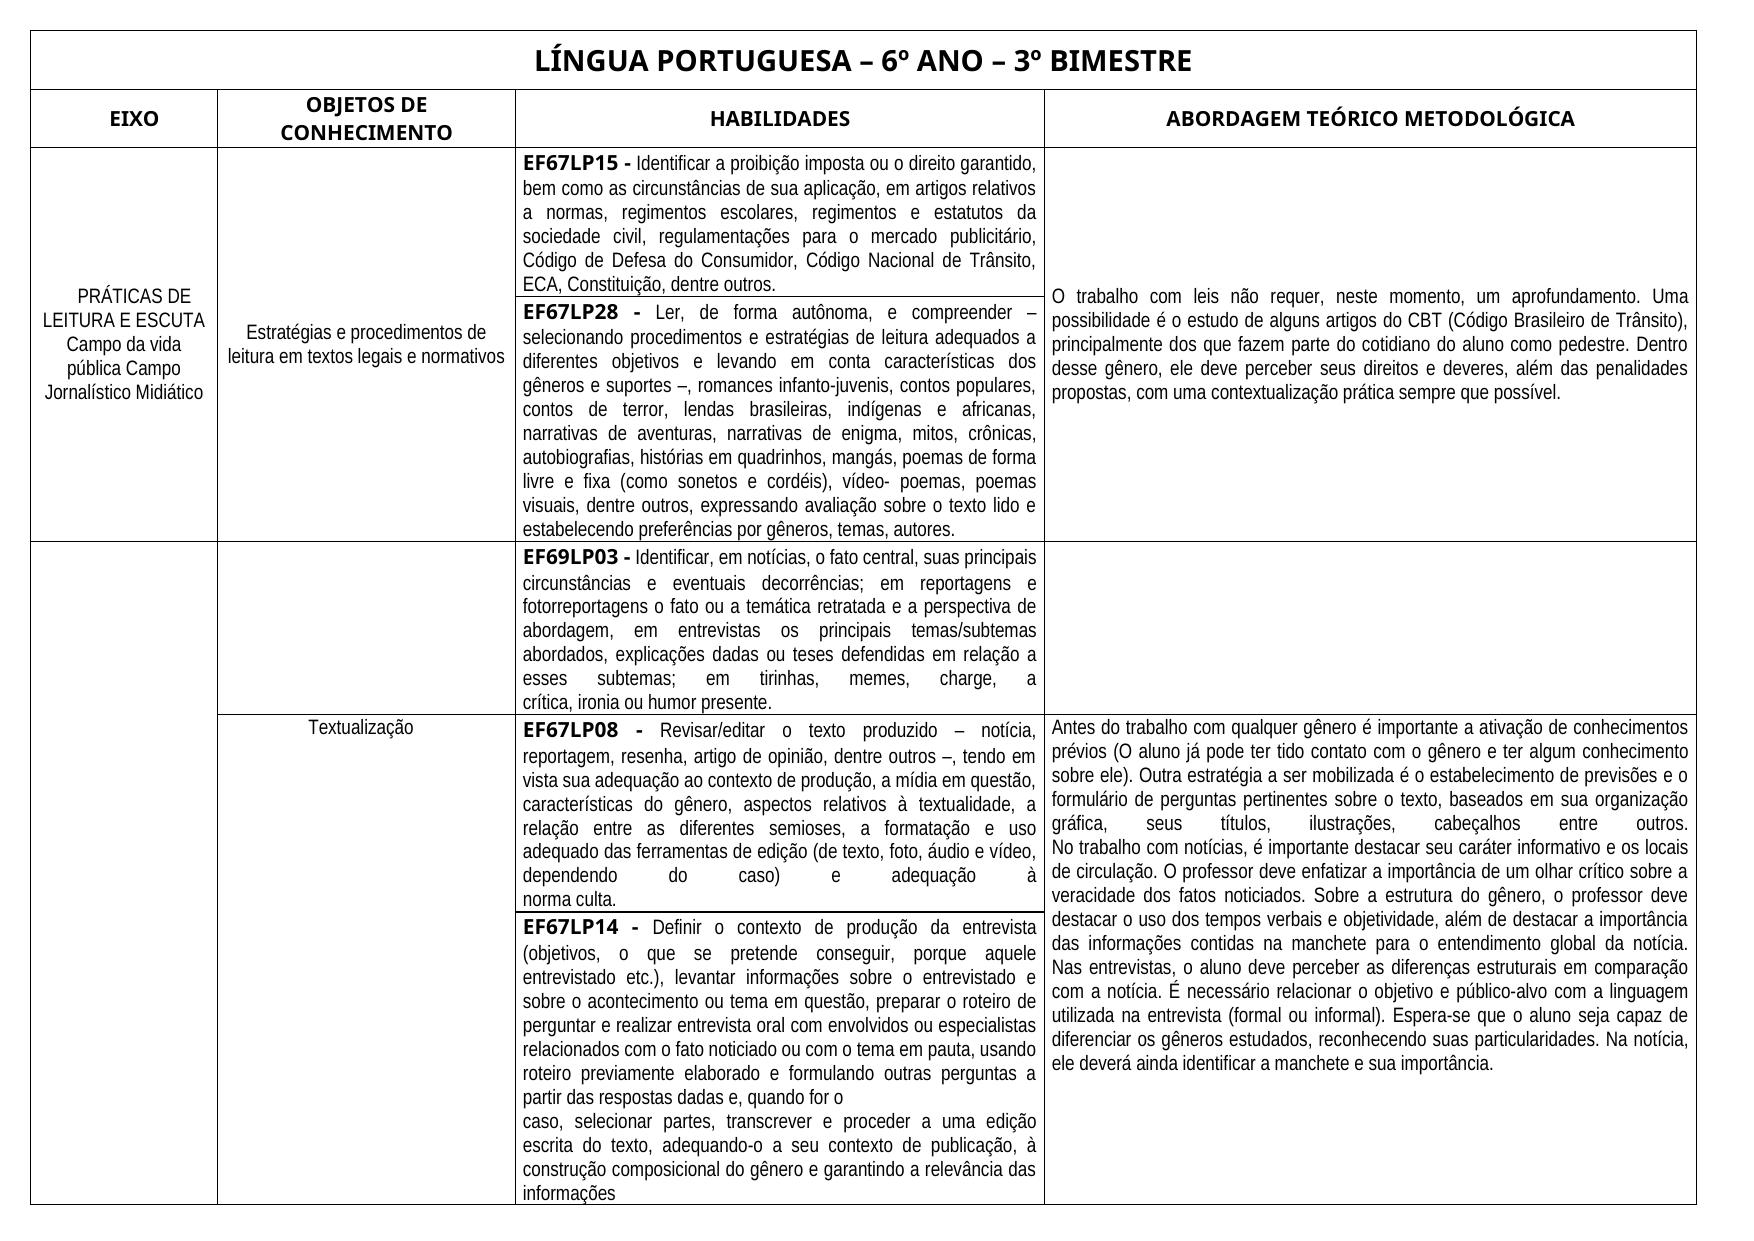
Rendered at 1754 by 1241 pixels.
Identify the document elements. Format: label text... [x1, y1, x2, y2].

table_cell [1045, 542, 1696, 714]
table_cell HABILIDADES [516, 90, 1044, 147]
table_cell EF69LP03 - Identificar, em notícias, o fato central, suas principais circunstâncias e eventuais decorrências; em reportagens e fotorreportagens o fato ou a temática retratada e a perspectiva de abordagem, em entrevistas os principais temas/subtemas abordados, explicações dadas ou teses defendidas em relação a esses subtemas; em tirinhas, memes, charge, a crítica, ironia ou humor presente. [516, 542, 1044, 714]
table_cell EF67LP08 - Revisar/editar o texto produzido – notícia, reportagem, resenha, artigo de opinião, dentre outros –, tendo em vista sua adequação ao contexto de produção, a mídia em questão, características do gênero, aspectos relativos à textualidade, a relação entre as diferentes semioses, a formatação e uso adequado das ferramentas de edição (de texto, foto, áudio e vídeo, dependendo do caso) e adequação à norma culta. [516, 715, 1044, 911]
table_cell ABORDAGEM TEÓRICO METODOLÓGICA [1045, 90, 1696, 147]
table_cell Textualização [218, 715, 515, 1204]
table_cell EF67LP28 - Ler, de forma autônoma, e compreender – selecionando procedimentos e estratégias de leitura adequados a diferentes objetivos e levando em conta características dos gêneros e suportes –, romances infanto-juvenis, contos populares, contos de terror, lendas brasileiras, indígenas e africanas, narrativas de aventuras, narrativas de enigma, mitos, crônicas, autobiografias, histórias em quadrinhos, mangás, poemas de forma livre e fixa (como sonetos e cordéis), vídeo- poemas, poemas visuais, dentre outros, expressando avaliação sobre o texto lido e estabelecendo preferências por gêneros, temas, autores. [516, 297, 1044, 541]
table_cell Antes do trabalho com qualquer gênero é importante a ativação de conhecimentos prévios (O aluno já pode ter tido contato com o gênero e ter algum conhecimento sobre ele). Outra estratégia a ser mobilizada é o estabelecimento de previsões e o formulário de perguntas pertinentes sobre o texto, baseados em sua organização gráfica, seus títulos, ilustrações, cabeçalhos entre outros. No trabalho com notícias, é importante destacar seu caráter informativo e os locais de circulação. O professor deve enfatizar a importância de um olhar crítico sobre a veracidade dos fatos noticiados. Sobre a estrutura do gênero, o professor deve destacar o uso dos tempos verbais e objetividade, além de destacar a importância das informações contidas na manchete para o entendimento global da notícia. Nas entrevistas, o aluno deve perceber as diferenças estruturais em comparação com a notícia. É necessário relacionar o objetivo e público-alvo com a linguagem utilizada na entrevista (formal ou informal). Espera-se que o aluno seja capaz de diferenciar os gêneros estudados, reconhecendo suas particularidades. Na notícia, ele deverá ainda identificar a manchete e sua importância. [1045, 715, 1696, 1204]
table_cell [218, 542, 515, 714]
table_cell EIXO [31, 90, 217, 147]
table_cell PRÁTICAS DE LEITURA E ESCUTA Campo da vida pública Campo Jornalístico Midiático [31, 148, 217, 541]
table_header LÍNGUA PORTUGUESA – 6º ANO – 3º BIMESTRE [31, 31, 1696, 89]
table_cell EF67LP15 - Identificar a proibição imposta ou o direito garantido, bem como as circunstâncias de sua aplicação, em artigos relativos a normas, regimentos escolares, regimentos e estatutos da sociedade civil, regulamentações para o mercado publicitário, Código de Defesa do Consumidor, Código Nacional de Trânsito, ECA, Constituição, dentre outros. [516, 148, 1044, 296]
table_cell Estratégias e procedimentos de leitura em textos legais e normativos [218, 148, 515, 541]
table_cell [31, 542, 217, 1204]
table_cell O trabalho com leis não requer, neste momento, um aprofundamento. Uma possibilidade é o estudo de alguns artigos do CBT (Código Brasileiro de Trânsito), principalmente dos que fazem parte do cotidiano do aluno como pedestre. Dentro desse gênero, ele deve perceber seus direitos e deveres, além das penalidades propostas, com uma contextualização prática sempre que possível. [1045, 148, 1696, 541]
table_cell OBJETOS DE CONHECIMENTO [218, 90, 515, 147]
